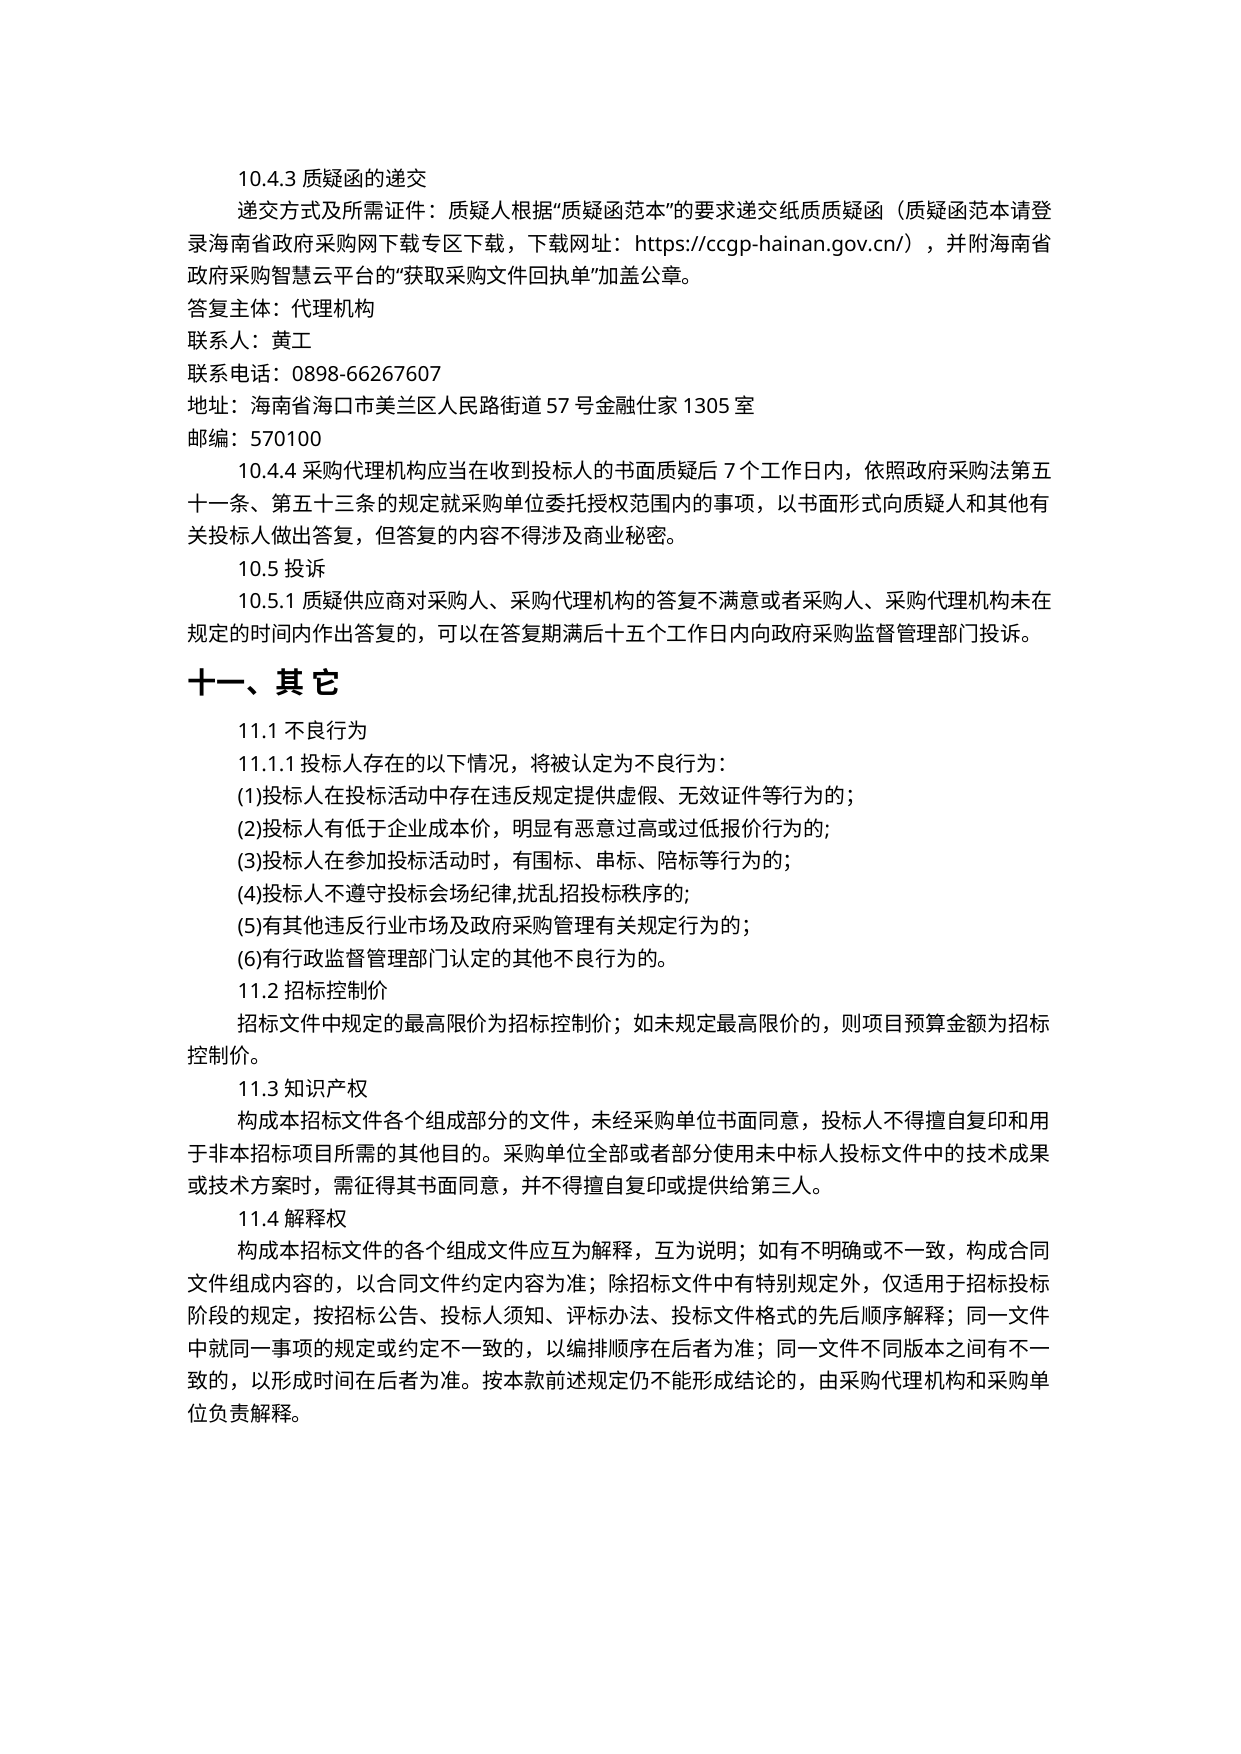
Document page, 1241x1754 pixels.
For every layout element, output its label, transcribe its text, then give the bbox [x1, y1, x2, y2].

text 11.1 不良行为 [187, 714, 1053, 747]
text 构成本招标文件各个组成部分的文件，未经采购单位书面同意，投标人不得擅自复印和用于非本招标项目所需的其他目的。采购单位全部或者部分使用未中标人投标文件中的技术成果或技术方案时，需征得其书面同意，并不得擅自复印或提供给第三人。 [187, 1104, 1053, 1202]
text 10.5 投诉 [187, 552, 1053, 584]
text (5)有其他违反行业市场及政府采购管理有关规定行为的； [187, 909, 1053, 942]
text 招标文件中规定的最高限价为招标控制价；如未规定最高限价的，则项目预算金额为招标控制价。 [187, 1007, 1053, 1072]
text 十一、其 它 [187, 649, 1053, 714]
text (1)投标人在投标活动中存在违反规定提供虚假、无效证件等行为的； [187, 779, 1053, 812]
text 答复主体：代理机构 [187, 292, 1053, 324]
text (4)投标人不遵守投标会场纪律,扰乱招投标秩序的; [187, 877, 1053, 909]
text 11.4 解释权 [187, 1202, 1053, 1234]
text (6)有行政监督管理部门认定的其他不良行为的。 [187, 942, 1053, 974]
text 邮编：570100 [187, 422, 1053, 454]
text 联系人：黄工 [187, 324, 1053, 357]
text 联系电话：0898-66267607 [187, 357, 1053, 389]
text (3)投标人在参加投标活动时，有围标、串标、陪标等行为的； [187, 844, 1053, 877]
text 11.2 招标控制价 [187, 974, 1053, 1007]
text 构成本招标文件的各个组成文件应互为解释，互为说明；如有不明确或不一致，构成合同文件组成内容的，以合同文件约定内容为准；除招标文件中有特别规定外，仅适用于招标投标阶段的规定，按招标公告、投标人须知、评标办法、投标文件格式的先后顺序解释；同一文件中就同一事项的规定或约定不一致的，以编排顺序在后者为准；同一文件不同版本之间有不一致的，以形成时间在后者为准。按本款前述规定仍不能形成结论的，由采购代理机构和采购单位负责解释。 [187, 1234, 1053, 1429]
text 10.4.4 采购代理机构应当在收到投标人的书面质疑后7个工作日内，依照政府采购法第五十一条、第五十三条的规定就采购单位委托授权范围内的事项，以书面形式向质疑人和其他有关投标人做出答复，但答复的内容不得涉及商业秘密。 [187, 454, 1053, 552]
text 11.1.1投标人存在的以下情况，将被认定为不良行为： [187, 747, 1053, 779]
text 地址：海南省海口市美兰区人民路街道57号金融仕家1305室 [187, 389, 1053, 422]
text 11.3 知识产权 [187, 1072, 1053, 1104]
text (2)投标人有低于企业成本价，明显有恶意过高或过低报价行为的; [187, 812, 1053, 844]
text 10.5.1 质疑供应商对采购人、采购代理机构的答复不满意或者采购人、采购代理机构未在规定的时间内作出答复的，可以在答复期满后十五个工作日内向政府采购监督管理部门投诉。 [187, 584, 1053, 649]
text 10.4.3 质疑函的递交 [187, 162, 1053, 194]
text 递交方式及所需证件：质疑人根据“质疑函范本”的要求递交纸质质疑函（质疑函范本请登录海南省政府采购网下载专区下载，下载网址：https://ccgp-hainan.gov.cn/），并附海南省政府采购智慧云平台的“获取采购文件回执单”加盖公章。 [187, 194, 1053, 292]
